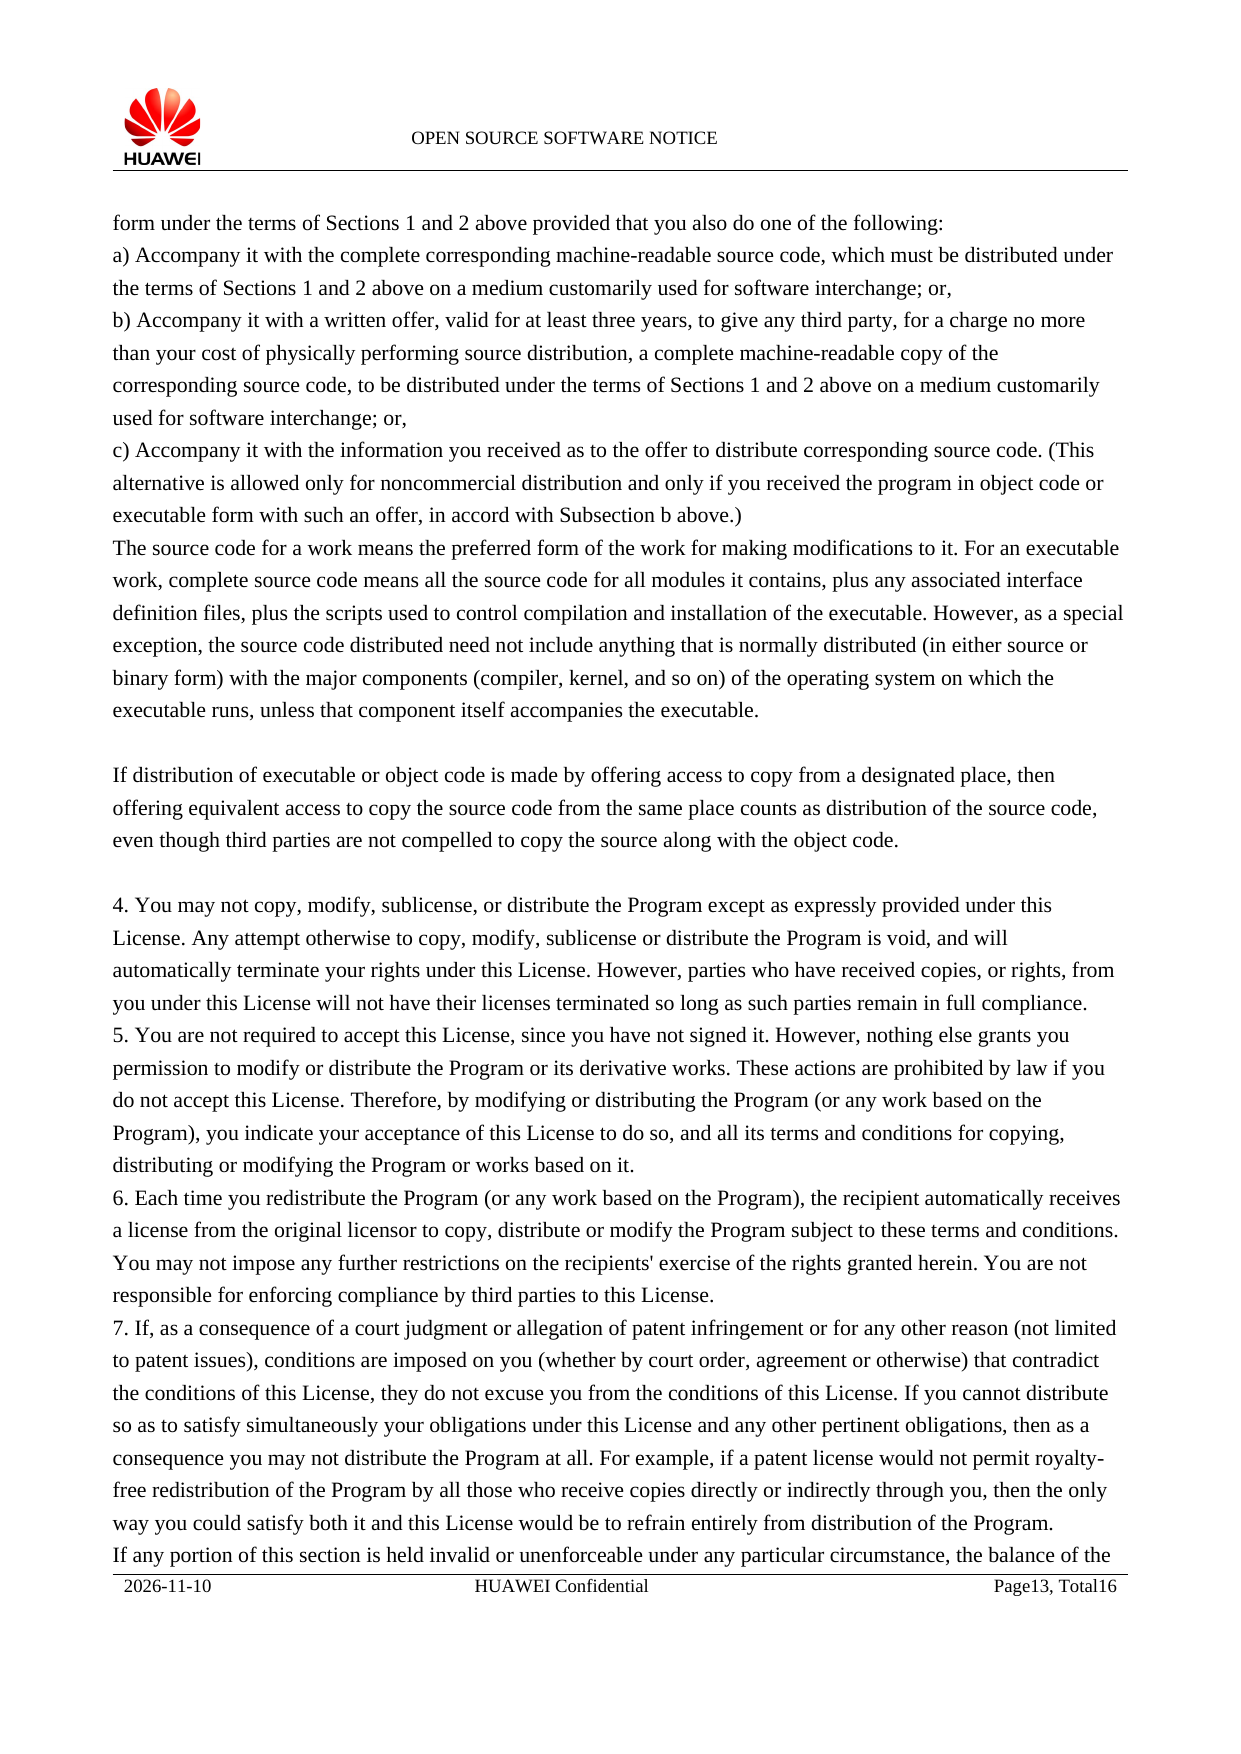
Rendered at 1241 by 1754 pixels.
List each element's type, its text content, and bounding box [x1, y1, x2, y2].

picture [124, 88, 201, 165]
